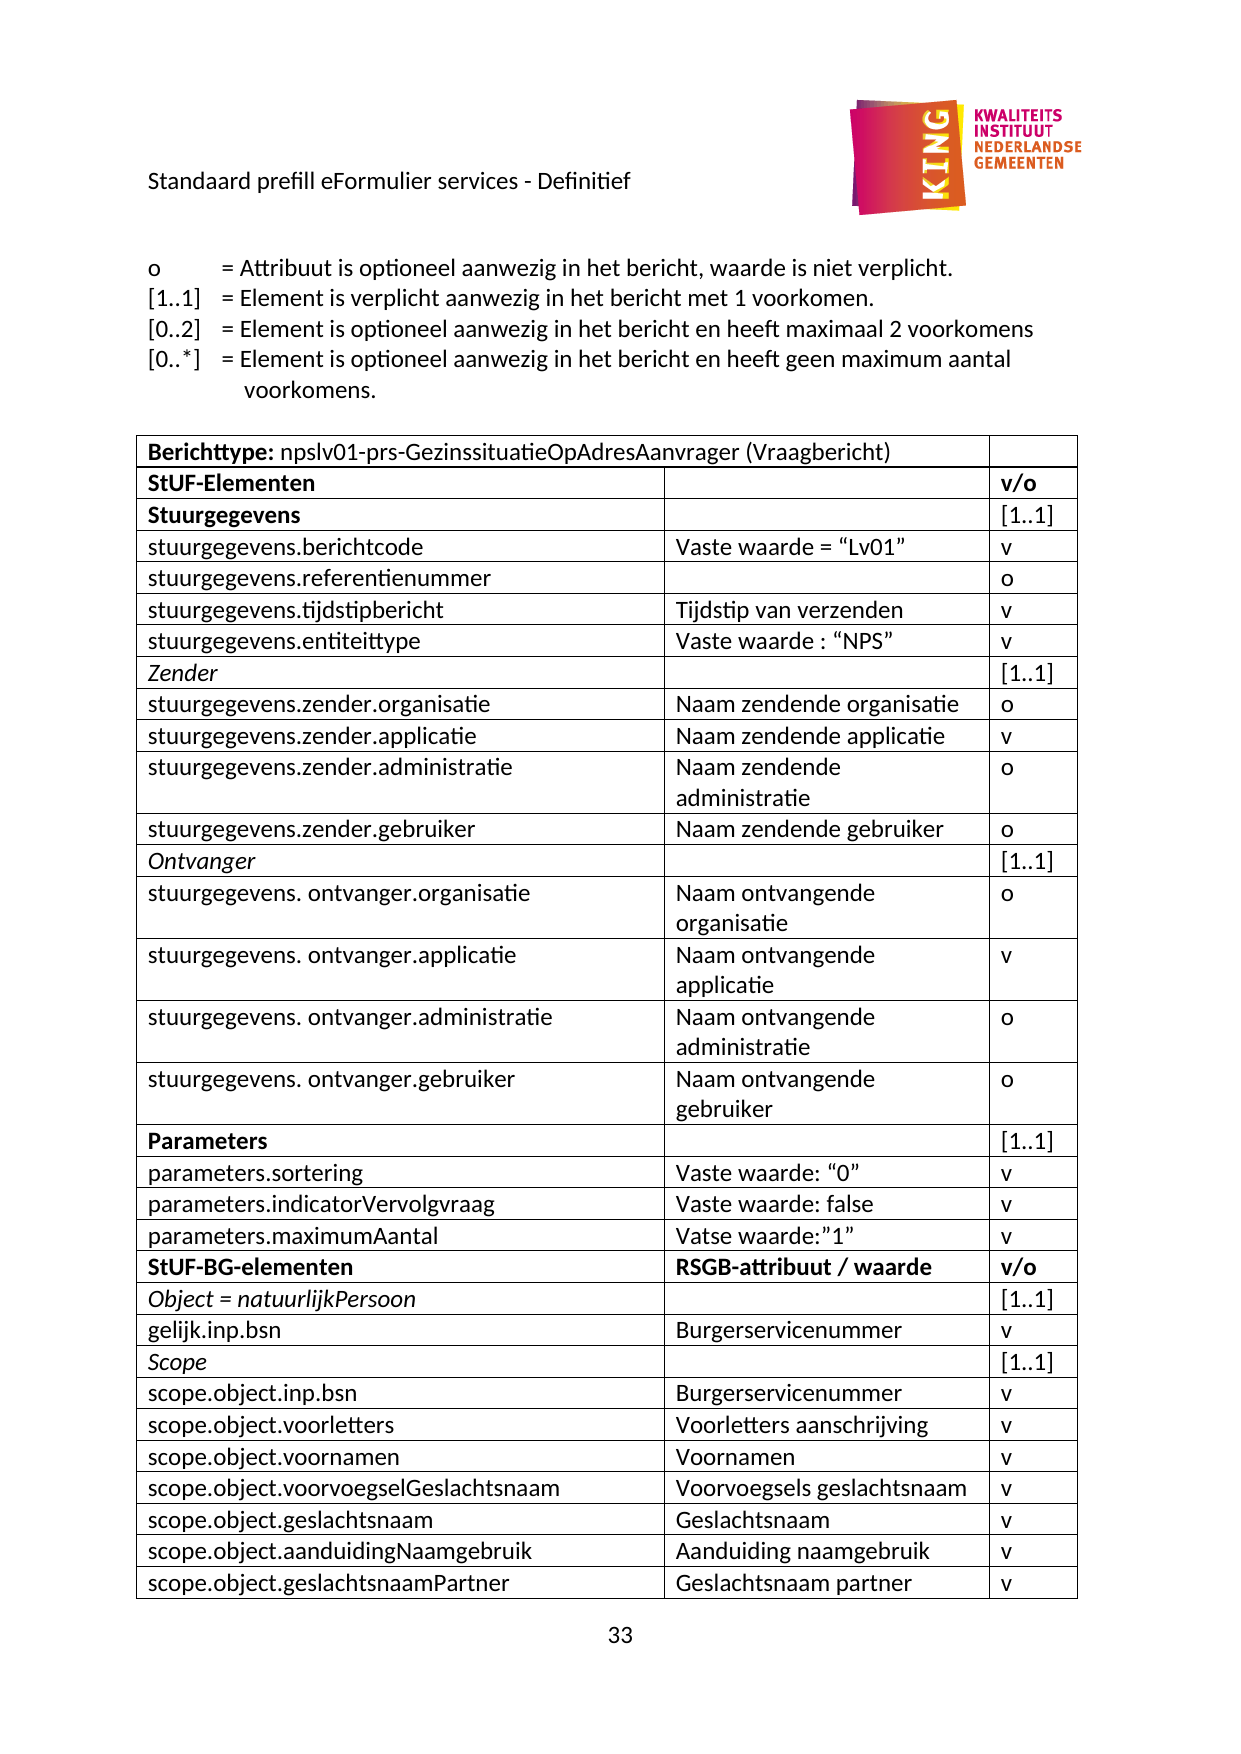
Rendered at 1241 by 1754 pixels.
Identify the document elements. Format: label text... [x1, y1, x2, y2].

table_cell [1..1] [990, 657, 1077, 687]
text o = Attribuut is optioneel aanwezig in het bericht, waarde is niet verplicht. [148, 252, 1093, 282]
table_cell [1..1] [990, 1125, 1077, 1156]
table_cell o [990, 1063, 1077, 1124]
table_cell [665, 845, 989, 876]
table_cell Vaste waarde: “0” [665, 1157, 989, 1187]
table_cell stuurgegevens. ontvanger.administratie [137, 1001, 664, 1062]
table_cell [1..1] [990, 1283, 1077, 1313]
table_cell v [990, 1504, 1077, 1534]
table_cell scope.object.aanduidingNaamgebruik [137, 1535, 664, 1566]
text [0..2] = Element is optioneel aanwezig in het bericht en heeft maximaal 2 voorkomens [148, 313, 1093, 343]
table_cell Geslachtsnaam [665, 1504, 989, 1534]
table_cell gelijk.inp.bsn [137, 1315, 664, 1345]
table_cell StUF-Elementen [137, 468, 664, 498]
picture [849, 99, 1082, 216]
table_cell v [990, 625, 1077, 656]
table_cell Vaste waarde : “NPS” [665, 625, 989, 656]
table_cell v/o [990, 1251, 1077, 1282]
table_cell v [990, 1472, 1077, 1503]
table_cell [1..1] [990, 845, 1077, 876]
table_cell [665, 1283, 989, 1313]
table_cell v [990, 531, 1077, 561]
table_cell StUF-BG-elementen [137, 1251, 664, 1282]
table_cell o [990, 752, 1077, 813]
table_cell stuurgegevens. ontvanger.gebruiker [137, 1063, 664, 1124]
table_cell scope.object.voorletters [137, 1409, 664, 1440]
table_cell Vaste waarde = “Lv01” [665, 531, 989, 561]
table_cell scope.object.voornamen [137, 1441, 664, 1471]
text [0..*] = Element is optioneel aanwezig in het bericht en heeft geen maximum aantal voorkomens. [148, 343, 1093, 404]
table_cell v [990, 1378, 1077, 1408]
table_header [990, 436, 1077, 466]
table_cell stuurgegevens.zender.administratie [137, 752, 664, 813]
table_cell o [990, 562, 1077, 593]
table_cell Voornamen [665, 1441, 989, 1471]
table_cell Aanduiding naamgebruik [665, 1535, 989, 1566]
table_cell Naam zendende applicatie [665, 720, 989, 751]
table_cell Burgerservicenummer [665, 1378, 989, 1408]
table_cell Naam ontvangende applicatie [665, 939, 989, 1000]
table_cell v [990, 1188, 1077, 1219]
table_cell scope.object.geslachtsnaamPartner [137, 1567, 664, 1597]
table_cell RSGB-attribuut / waarde [665, 1251, 989, 1282]
table_cell Naam zendende administratie [665, 752, 989, 813]
table_cell Zender [137, 657, 664, 687]
table_cell stuurgegevens.zender.organisatie [137, 689, 664, 719]
table_cell stuurgegevens.berichtcode [137, 531, 664, 561]
table_cell v/o [990, 468, 1077, 498]
table_cell v [990, 939, 1077, 1000]
table_cell stuurgegevens.tijdstipbericht [137, 594, 664, 624]
table_cell stuurgegevens.referentienummer [137, 562, 664, 593]
table_cell [665, 499, 989, 529]
table_cell stuurgegevens. ontvanger.organisatie [137, 877, 664, 938]
table_cell Stuurgegevens [137, 499, 664, 529]
table_cell stuurgegevens.entiteittype [137, 625, 664, 656]
table_cell scope.object.inp.bsn [137, 1378, 664, 1408]
table_cell Ontvanger [137, 845, 664, 876]
table_cell [1..1] [990, 1346, 1077, 1377]
table_cell v [990, 1567, 1077, 1597]
table_cell Naam ontvangende gebruiker [665, 1063, 989, 1124]
table_cell o [990, 877, 1077, 938]
table_cell [665, 562, 989, 593]
table_cell v [990, 1409, 1077, 1440]
table_cell Vatse waarde:”1” [665, 1220, 989, 1250]
table_cell v [990, 1441, 1077, 1471]
table_cell Vaste waarde: false [665, 1188, 989, 1219]
table_cell Parameters [137, 1125, 664, 1156]
table_cell Geslachtsnaam partner [665, 1567, 989, 1597]
table_cell parameters.indicatorVervolgvraag [137, 1188, 664, 1219]
table_header Berichttype: npslv01-prs-GezinssituatieOpAdresAanvrager (Vraagbericht) [137, 436, 989, 466]
table_cell Object = natuurlijkPersoon [137, 1283, 664, 1313]
table_cell v [990, 720, 1077, 751]
table_cell Naam zendende gebruiker [665, 814, 989, 844]
table_cell stuurgegevens.zender.applicatie [137, 720, 664, 751]
table_cell [665, 1125, 989, 1156]
table_cell v [990, 1220, 1077, 1250]
table_cell o [990, 689, 1077, 719]
table_cell Burgerservicenummer [665, 1315, 989, 1345]
table_cell Voorletters aanschrijving [665, 1409, 989, 1440]
table_cell Naam ontvangende administratie [665, 1001, 989, 1062]
table_cell scope.object.geslachtsnaam [137, 1504, 664, 1534]
table_cell Scope [137, 1346, 664, 1377]
table_cell v [990, 1315, 1077, 1345]
table_cell v [990, 1535, 1077, 1566]
table_cell stuurgegevens.zender.gebruiker [137, 814, 664, 844]
table_cell v [990, 1157, 1077, 1187]
table_cell [665, 657, 989, 687]
table_cell o [990, 814, 1077, 844]
table_cell [1..1] [990, 499, 1077, 529]
table_cell [665, 1346, 989, 1377]
table_cell stuurgegevens. ontvanger.applicatie [137, 939, 664, 1000]
table_cell parameters.sortering [137, 1157, 664, 1187]
table_cell Naam zendende organisatie [665, 689, 989, 719]
table_cell v [990, 594, 1077, 624]
table_cell [665, 468, 989, 498]
table_cell parameters.maximumAantal [137, 1220, 664, 1250]
table_cell Tijdstip van verzenden [665, 594, 989, 624]
table_cell Naam ontvangende organisatie [665, 877, 989, 938]
table_cell Voorvoegsels geslachtsnaam [665, 1472, 989, 1503]
table_cell o [990, 1001, 1077, 1062]
text [1..1] = Element is verplicht aanwezig in het bericht met 1 voorkomen. [148, 282, 1093, 313]
table_cell scope.object.voorvoegselGeslachtsnaam [137, 1472, 664, 1503]
